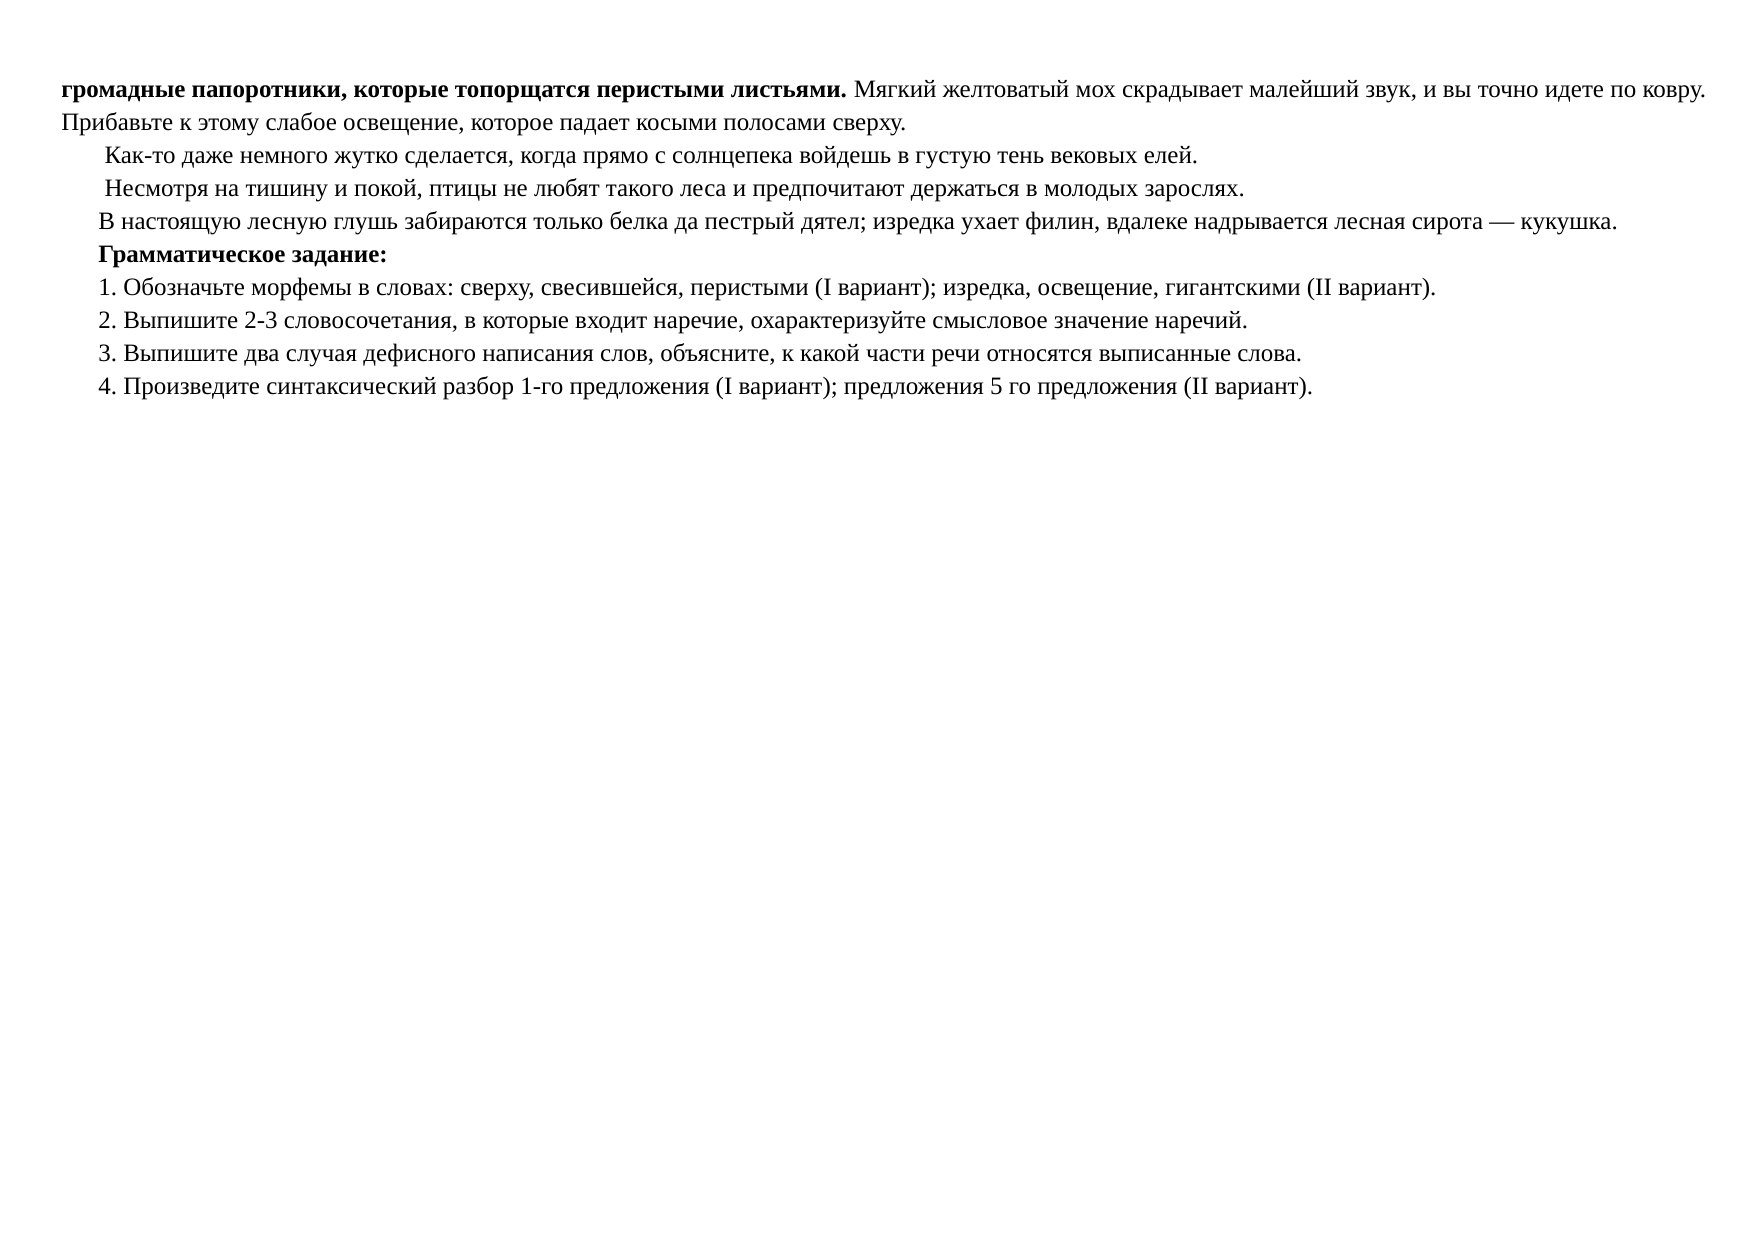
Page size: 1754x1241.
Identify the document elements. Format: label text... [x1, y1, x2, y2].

text Грамматическое задание: [61, 239, 1714, 268]
text Как-то даже немного жутко сделается, когда прямо с солнцепека войдешь в густую тень вековых елей. [61, 140, 1714, 169]
text 2. Выпишите 2-3 словосочетания, в которые входит наречие, охарактеризуйте смысловое значение наречий. [61, 305, 1714, 334]
text 1. Обозначьте морфемы в словах: сверху, свесившейся, перистыми (I вариант); изредка, освещение, гигантскими (II вариант). [61, 272, 1714, 301]
text В настоящую лесную глушь забираются только белка да пестрый дятел; изредка ухает филин, вдалеке надрывается лесная сирота — кукушка. [61, 206, 1714, 235]
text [61, 74, 1714, 136]
text Несмотря на тишину и покой, птицы не любят такого леса и предпочитают держаться в молодых зарослях. [61, 173, 1714, 202]
text 3. Выпишите два случая дефисного написания слов, объясните, к какой части речи относятся выписанные слова. [61, 338, 1714, 367]
text 4. Произведите синтаксический разбор 1-го предложения (I вариант); предложения 5 го предложения (II вариант). [61, 371, 1714, 400]
